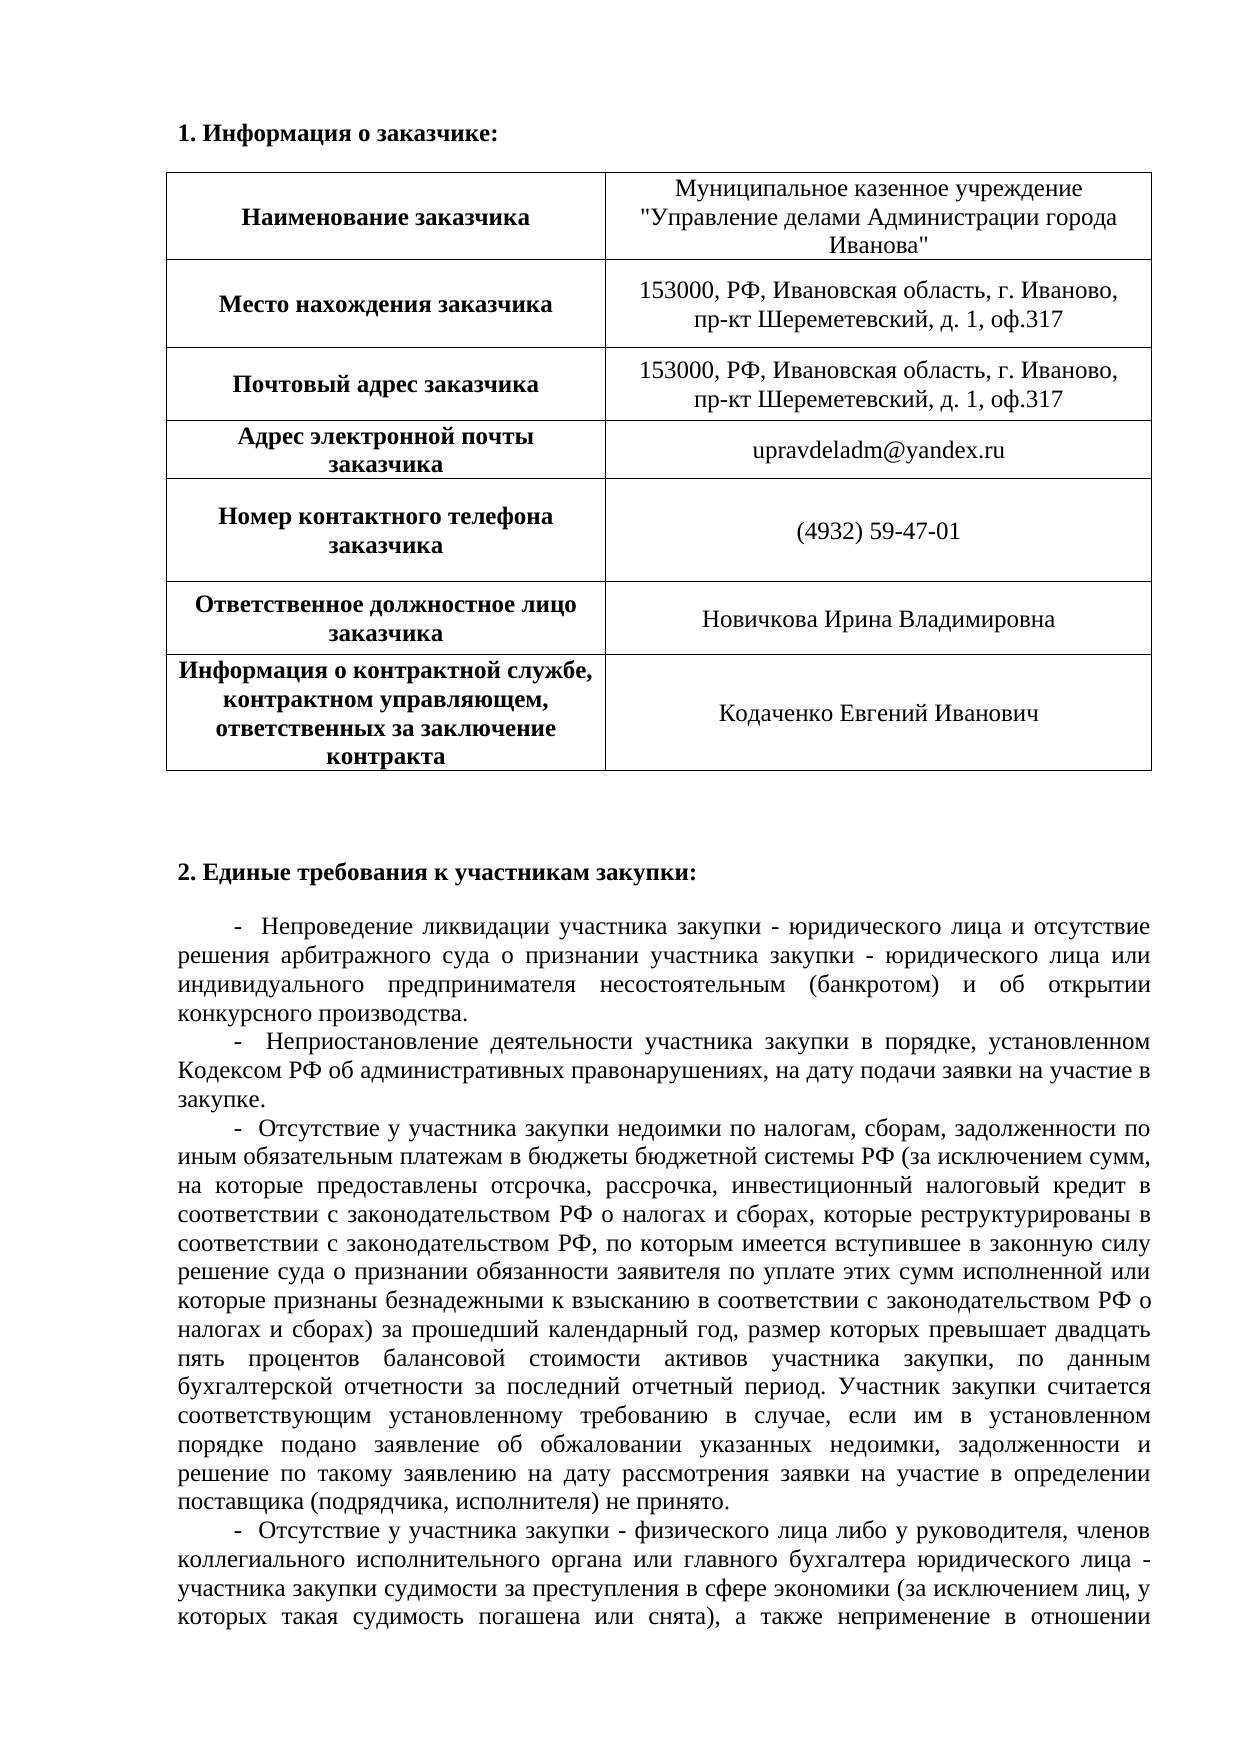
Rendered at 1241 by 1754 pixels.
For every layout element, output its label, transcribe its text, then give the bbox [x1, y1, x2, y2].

table_cell Почтовый адрес заказчика [167, 348, 605, 420]
table_cell Ответственное должностное лицо заказчика [167, 582, 605, 654]
table_cell Номер контактного телефона заказчика [167, 479, 605, 581]
table_cell (4932) 59-47-01 [606, 479, 1151, 581]
table_cell Информация о контрактной службе, контрактном управляющем, ответственных за заключение контракта [167, 655, 605, 770]
text - Неприостановление деятельности участника закупки в порядке, установленном Кодексом РФ об административных правонарушениях, на дату подачи заявки на участие в закупке. [177, 1026, 1152, 1113]
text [177, 1515, 1152, 1630]
table_cell 153000, РФ, Ивановская область, г. Иваново, пр-кт Шереметевский, д. 1, оф.317 [606, 260, 1151, 347]
text 2. Единые требования к участникам закупки: [177, 857, 1152, 886]
table_header Наименование заказчика [167, 173, 605, 259]
table_cell upravdeladm@yandex.ru [606, 421, 1151, 478]
text - Непроведение ликвидации участника закупки - юридического лица и отсутствие решения арбитражного суда о признании участника закупки - юридического лица или индивидуального предпринимателя несостоятельным (банкротом) и об открытии конкурсного производства. [177, 911, 1152, 1026]
table_cell Кодаченко Евгений Иванович [606, 655, 1151, 770]
table_cell Новичкова Ирина Владимировна [606, 582, 1151, 654]
text 1. Информация о заказчике: [177, 118, 1152, 147]
table_header Муниципальное казенное учреждение "Управление делами Администрации города Иванова" [606, 173, 1151, 259]
table_cell Место нахождения заказчика [167, 260, 605, 347]
table_cell Адрес электронной почты заказчика [167, 421, 605, 478]
text - Отсутствие у участника закупки недоимки по налогам, сборам, задолженности по иным обязательным платежам в бюджеты бюджетной системы РФ (за исключением сумм, на которые предоставлены отсрочка, рассрочка, инвестиционный налоговый кредит в соответствии с законодательством РФ о налогах и сборах, которые реструктурированы в соответствии с законодательством РФ, по которым имеется вступившее в законную силу решение суда о признании обязанности заявителя по уплате этих сумм исполненной или которые признаны безнадежными к взысканию в соответствии с законодательством РФ о налогах и сборах) за прошедший календарный год, размер которых превышает двадцать пять процентов балансовой стоимости активов участника закупки, по данным бухгалтерской отчетности за последний отчетный период. Участник закупки считается соответствующим установленному требованию в случае, если им в установленном порядке подано заявление об обжаловании указанных недоимки, задолженности и решение по такому заявлению на дату рассмотрения заявки на участие в определении поставщика (подрядчика, исполнителя) не принято. [177, 1113, 1152, 1515]
table_cell 153000, РФ, Ивановская область, г. Иваново, пр-кт Шереметевский, д. 1, оф.317 [606, 348, 1151, 420]
